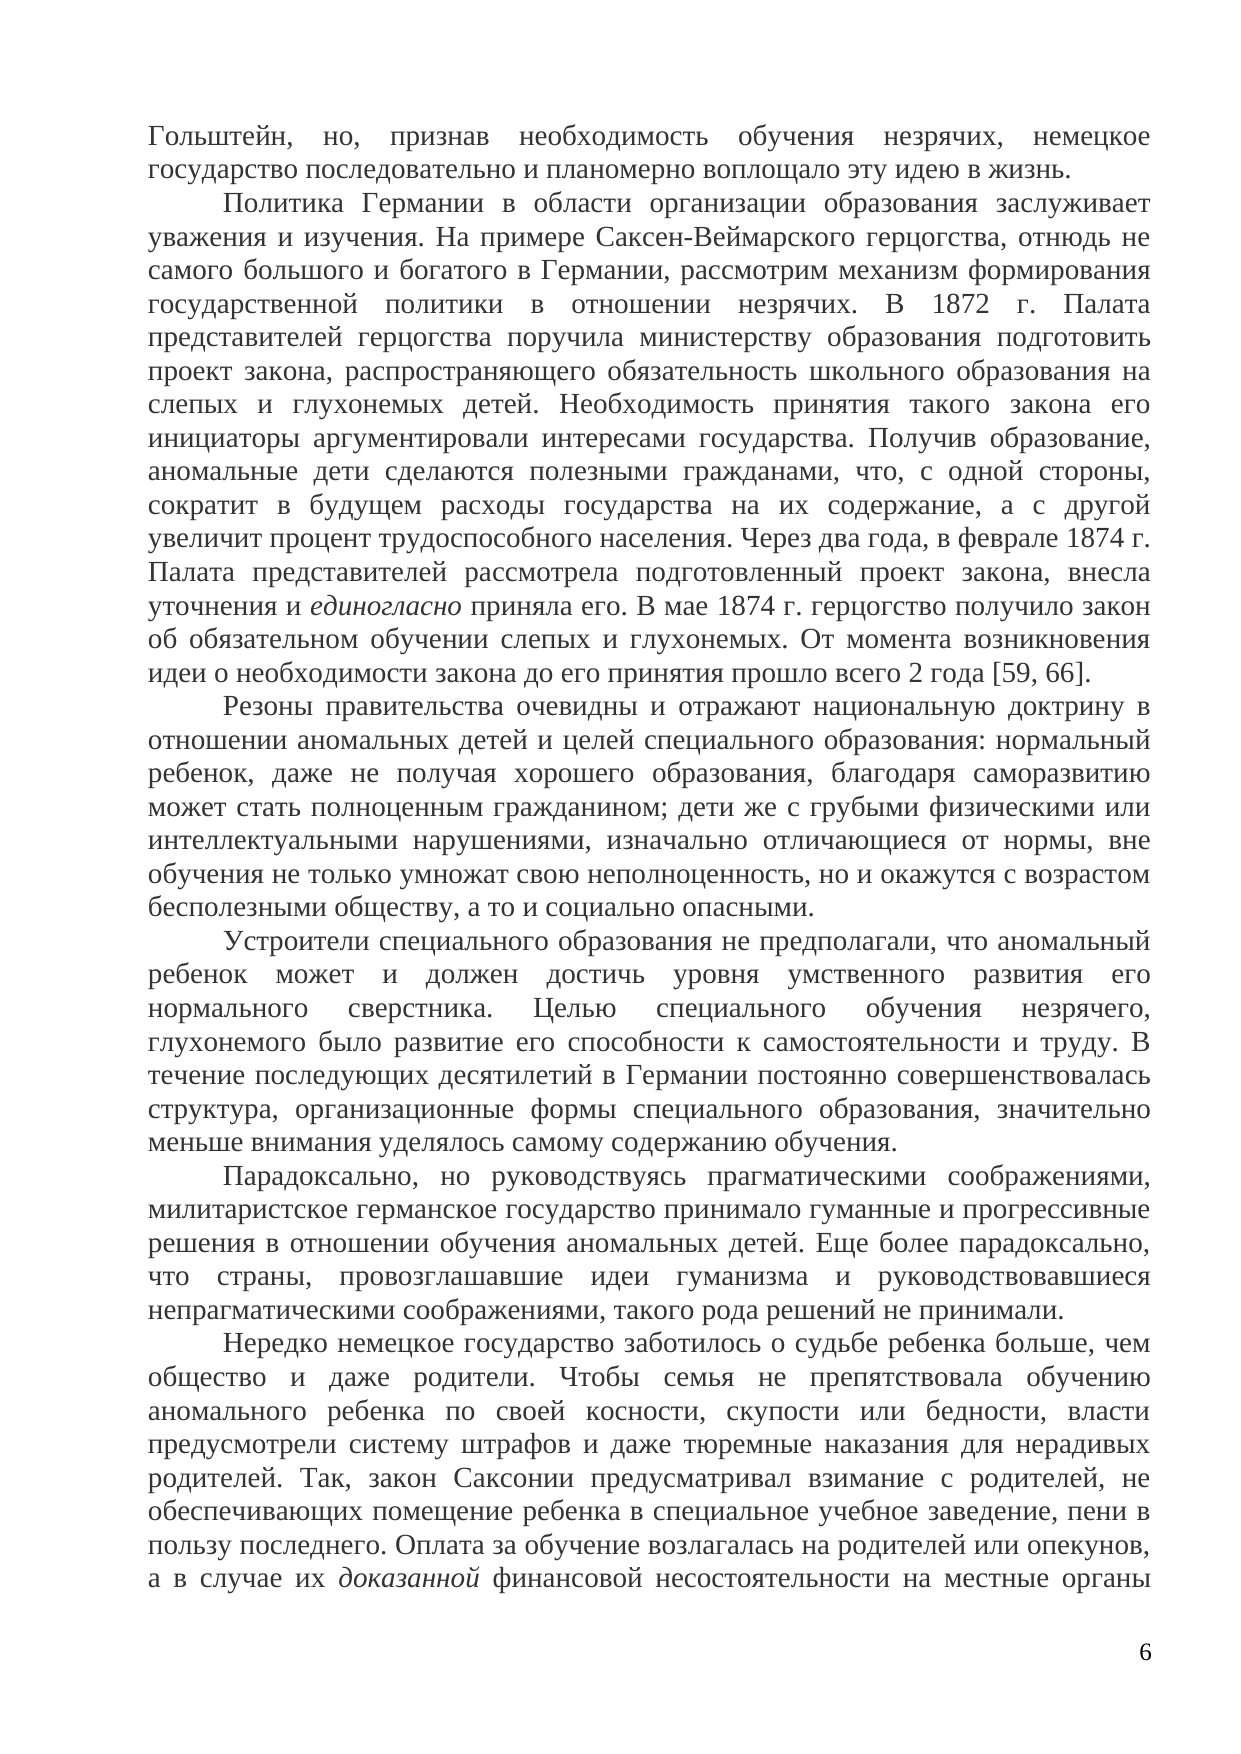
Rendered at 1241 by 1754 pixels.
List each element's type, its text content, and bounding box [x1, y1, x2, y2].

text Устроители специального образования не предполагали, что аномальный ребенок может и должен достичь уровня умственного развития его нормального сверстника. Целью специального обучения незрячего, глухонемого было развитие его способности к самостоятельности и труду. В течение последующих десятилетий в Германии постоянно совершенствовалась структура, организационные формы специального образования, значительно меньше внимания уделялось самому содержанию обучения. [148, 923, 1152, 1158]
text Резоны правительства очевидны и отражают национальную доктрину в отношении аномальных детей и целей специального образования: нормальный ребенок, даже не получая хорошего образования, благодаря саморазвитию может стать полноценным гражданином; дети же с грубыми физическими или интеллектуальными нарушениями, изначально отличающиеся от нормы, вне обучения не только умножат свою неполноценность, но и окажутся с возрастом бесполезными обществу, а то и социально опасными. [148, 688, 1152, 923]
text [148, 118, 1152, 185]
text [148, 1326, 1152, 1594]
text Политика Германии в области организации образования заслуживает уважения и изучения. На примере Саксен-Веймарского герцогства, отнюдь не самого большого и богатого в Германии, рассмотрим механизм формирования государственной политики в отношении незрячих. В . Палата представителей герцогства поручила министерству образования подготовить проект закона, распространяющего обязательность школьного образования на слепых и глухонемых детей. Необходимость принятия такого закона его инициаторы аргументировали интересами государства. Получив образование, аномальные дети сделаются полезными гражданами, что, с одной стороны, сократит в будущем расходы государства на их содержание, а с другой увеличит процент трудоспособного населения. Через два года, в феврале . Палата представителей рассмотрела подготовленный проект закона, внесла уточнения и единогласно приняла его. В мае . герцогство получило закон об обязательном обучении слепых и глухонемых. От момента возникновения идеи о необходимости закона до его принятия прошло всего 2 года [59, 66]. [148, 185, 1152, 688]
text Парадоксально, но руководствуясь прагматическими соображениями, милитаристское германское государство принимало гуманные и прогрессивные решения в отношении обучения аномальных детей. Еще более парадоксально, что страны, провозглашавшие идеи гуманизма и руководствовавшиеся непрагматическими соображениями, такого рода решений не принимали. [148, 1158, 1152, 1326]
